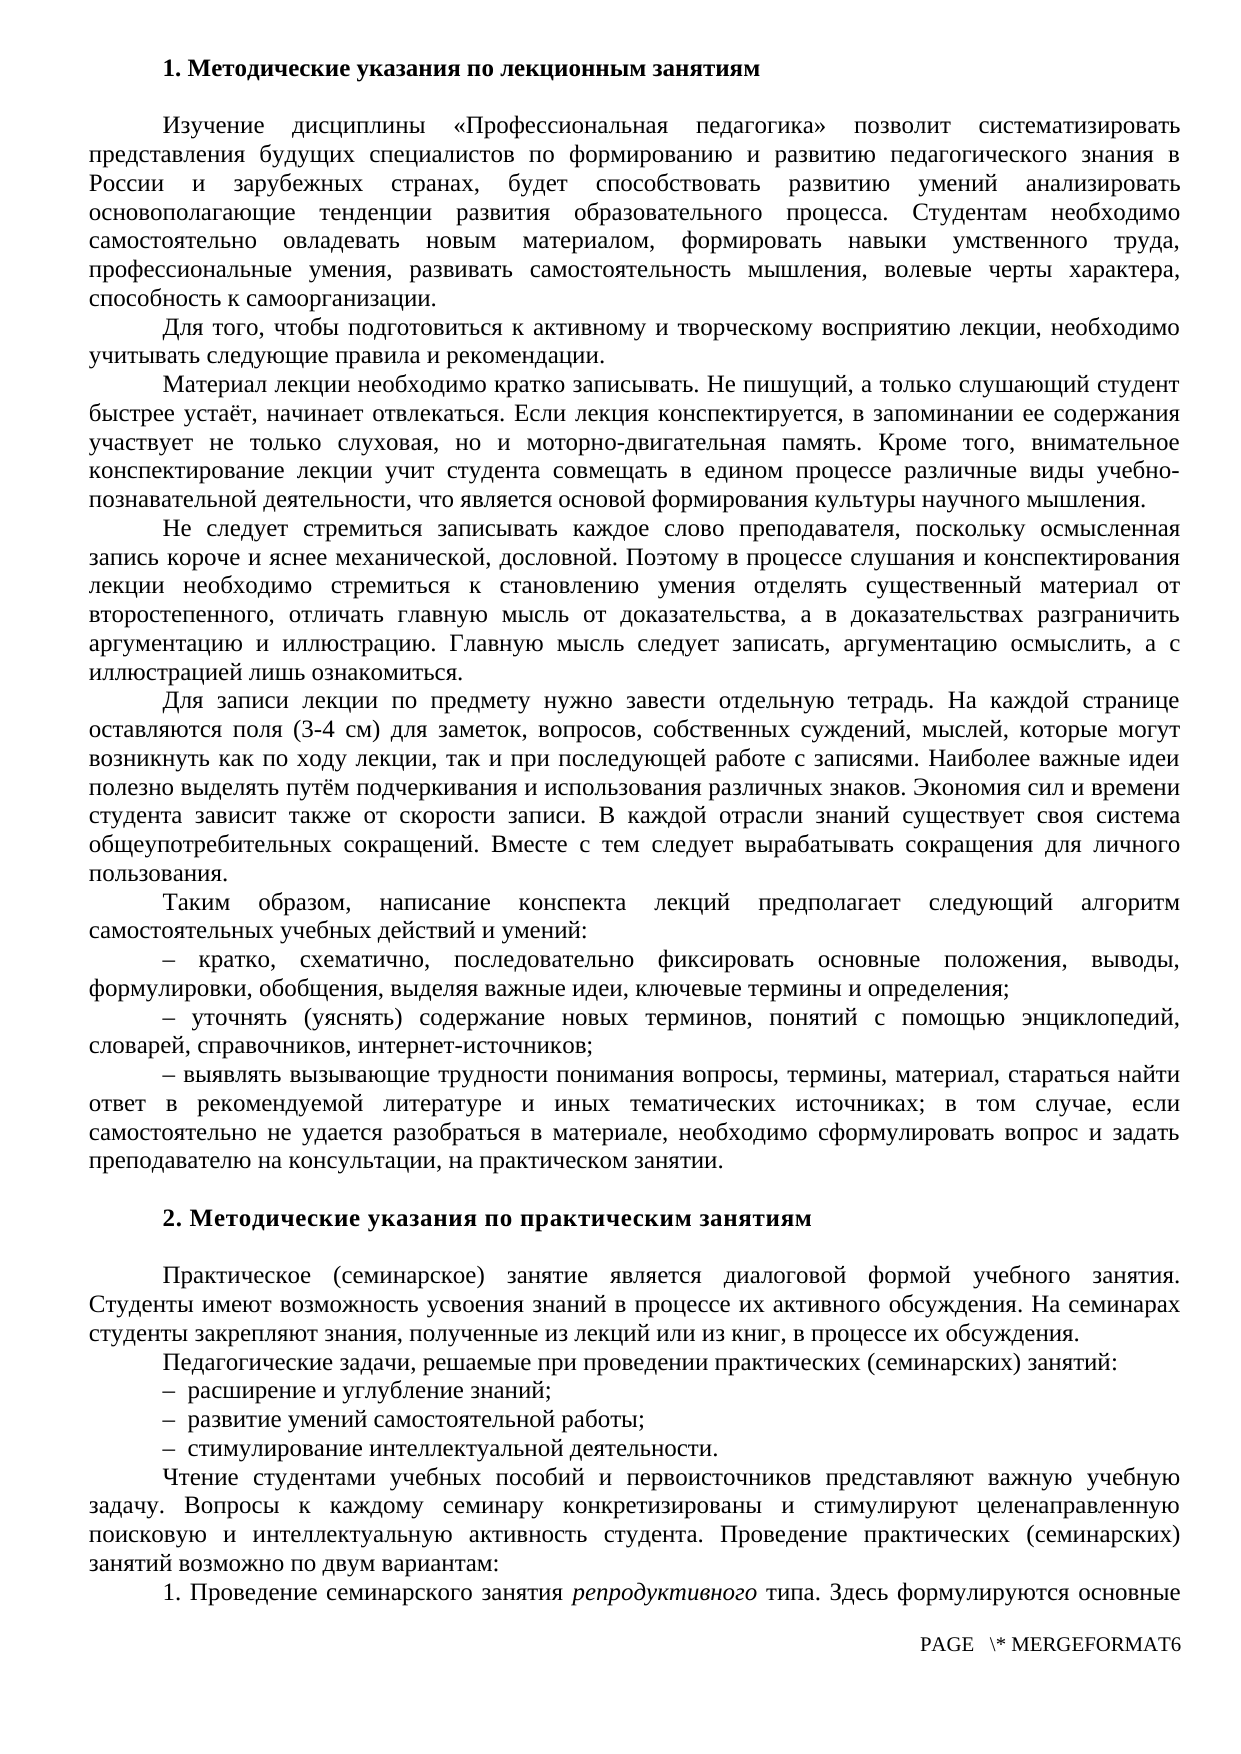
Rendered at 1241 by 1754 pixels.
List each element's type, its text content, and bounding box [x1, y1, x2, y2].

text Изучение дисциплины «Профессиональная педагогика» позволит систематизировать представления будущих специалистов по формированию и развитию педагогического знания в России и зарубежных странах, будет способствовать развитию умений анализировать основополагающие тенденции развития образовательного процесса. Студентам необходимо самостоятельно овладевать новым материалом, формировать навыки умственного труда, профессиональные умения, развивать самостоятельность мышления, волевые черты характера, способность к самоорганизации. [89, 111, 1181, 312]
text 2. Методические указания по практическим занятиям [89, 1203, 1181, 1232]
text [89, 1577, 1181, 1606]
text Педагогические задачи, решаемые при проведении практических (семинарских) занятий: [89, 1347, 1181, 1376]
text Практическое (семинарское) занятие является диалоговой формой учебного занятия. Студенты имеют возможность усвоения знаний в процессе их активного обсуждения. На семинарах студенты закрепляют знания, полученные из лекций или из книг, в процессе их обсуждения. [89, 1261, 1181, 1347]
text Чтение студентами учебных пособий и первоисточников представляют важную учебную задачу. Вопросы к каждому семинару конкретизированы и стимулируют целенаправленную поисковую и интеллектуальную активность студента. Проведение практических (семинарских) занятий возможно по двум вариантам: [89, 1462, 1181, 1577]
text Материал лекции необходимо кратко записывать. Не пишущий, а только слушающий студент быстрее устаёт, начинает отвлекаться. Если лекция конспектируется, в запоминании ее содержания участвует не только слуховая, но и моторно-двигательная память. Кроме того, внимательное конспектирование лекции учит студента совмещать в едином процессе различные виды учебно-познавательной деятельности, что является основой формирования культуры научного мышления. [89, 369, 1181, 513]
text 1. Методические указания по лекционным занятиям [89, 53, 1181, 82]
text – выявлять вызывающие трудности понимания вопросы, термины, материал, стараться найти ответ в рекомендуемой литературе и иных тематических источниках; в том случае, если самостоятельно не удается разобраться в материале, необходимо сформулировать вопрос и задать преподавателю на консультации, на практическом занятии. [89, 1059, 1181, 1174]
text – уточнять (уяснять) содержание новых терминов, понятий с помощью энциклопедий, словарей, справочников, интернет-источников; [89, 1002, 1181, 1059]
text – кратко, схематично, последовательно фиксировать основные положения, выводы, формулировки, обобщения, выделяя важные идеи, ключевые термины и определения; [89, 944, 1181, 1002]
text Для того, чтобы подготовиться к активному и творческому восприятию лекции, необходимо учитывать следующие правила и рекомендации. [89, 312, 1181, 369]
text Таким образом, написание конспекта лекций предполагает следующий алгоритм самостоятельных учебных действий и умений: [89, 887, 1181, 944]
text – расширение и углубление знаний; [89, 1376, 1181, 1404]
text – развитие умений самостоятельной работы; [89, 1404, 1181, 1433]
text Не следует стремиться записывать каждое слово преподавателя, поскольку осмысленная запись короче и яснее механической, дословной. Поэтому в процессе слушания и конспектирования лекции необходимо стремиться к становлению умения отделять существенный материал от второстепенного, отличать главную мысль от доказательства, а в доказательствах разграничить аргументацию и иллюстрацию. Главную мысль следует записать, аргументацию осмыслить, а с иллюстрацией лишь ознакомиться. [89, 513, 1181, 686]
text – стимулирование интеллектуальной деятельности. [89, 1433, 1181, 1462]
text Для записи лекции по предмету нужно завести отдельную тетрадь. На каждой странице оставляются поля (3-4 см) для заметок, вопросов, собственных суждений, мыслей, которые могут возникнуть как по ходу лекции, так и при последующей работе с записями. Наиболее важные идеи полезно выделять путём подчеркивания и использования различных знаков. Экономия сил и времени студента зависит также от скорости записи. В каждой отрасли знаний существует своя система общеупотребительных сокращений. Вместе с тем следует вырабатывать сокращения для личного пользования. [89, 686, 1181, 887]
